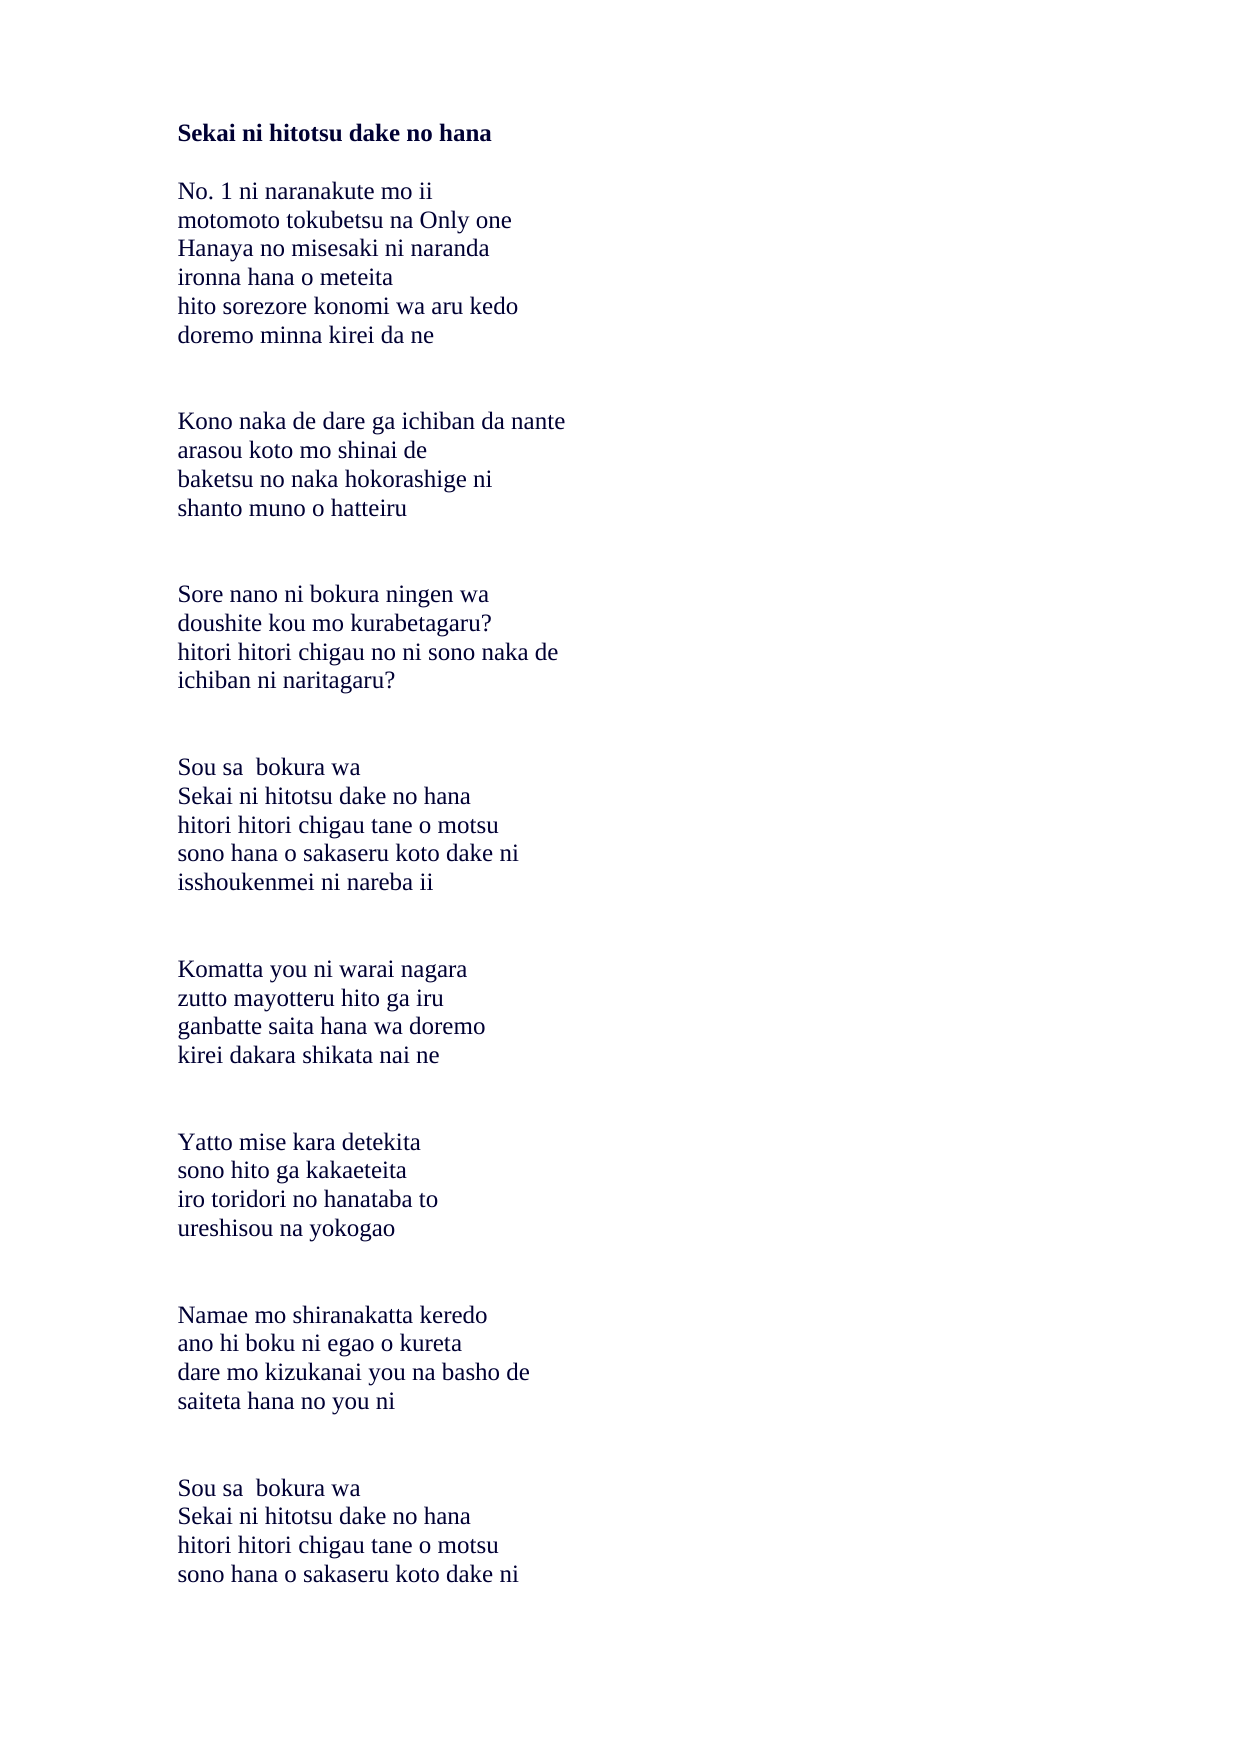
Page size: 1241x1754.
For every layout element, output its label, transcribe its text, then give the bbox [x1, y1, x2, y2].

text Yatto mise kara detekita sono hito ga kakaeteita iro toridori no hanataba to ureshisou na yokogao [177, 1127, 1152, 1271]
text Sekai ni hitotsu dake no hana [177, 118, 1152, 147]
text Kono naka de dare ga ichiban da nante arasou koto mo shinai de baketsu no naka hokorashige ni shanto muno o hatteiru [177, 406, 1152, 550]
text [177, 1473, 1152, 1588]
text No. 1 ni naranakute mo ii motomoto tokubetsu na Only one Hanaya no misesaki ni naranda ironna hana o meteita hito sorezore konomi wa aru kedo doremo minna kirei da ne [177, 176, 1152, 377]
text Sore nano ni bokura ningen wa doushite kou mo kurabetagaru? hitori hitori chigau no ni sono naka de ichiban ni naritagaru? [177, 579, 1152, 723]
text Namae mo shiranakatta keredo ano hi boku ni egao o kureta dare mo kizukanai you na basho de saiteta hana no you ni [177, 1300, 1152, 1443]
text Sou sa bokura wa Sekai ni hitotsu dake no hana hitori hitori chigau tane o motsu sono hana o sakaseru koto dake ni isshoukenmei ni nareba ii [177, 752, 1152, 925]
text Komatta you ni warai nagara zutto mayotteru hito ga iru ganbatte saita hana wa doremo kirei dakara shikata nai ne [177, 954, 1152, 1098]
